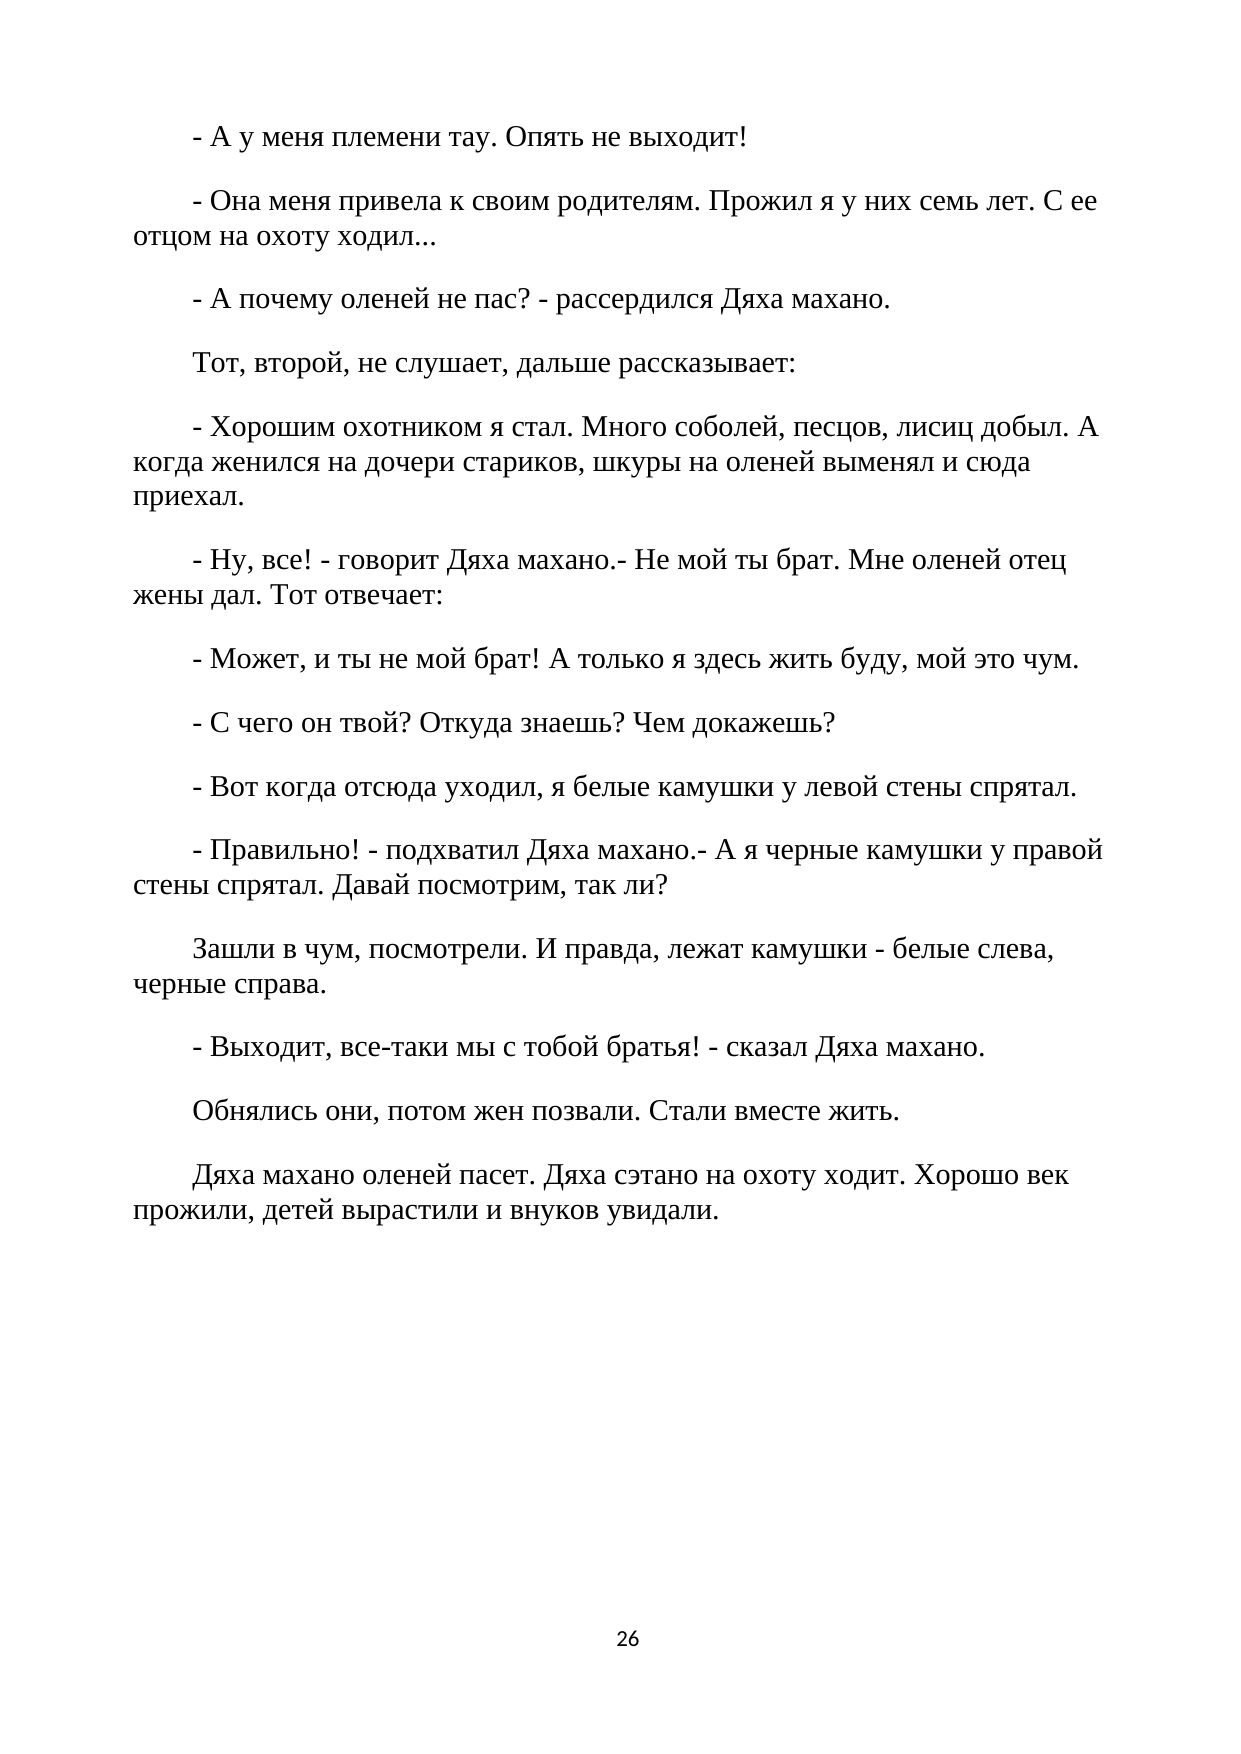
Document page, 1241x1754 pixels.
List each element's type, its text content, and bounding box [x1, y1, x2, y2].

text - Правильно! - подхватил Дяха махано.- А я черные камушки у правой стены спрятал. Давай посмотрим, так ли? [133, 832, 1107, 901]
text - А почему оленей не пас? - рассердился Дяха махано. [133, 281, 1107, 315]
text - Может, и ты не мой брат! А только я здесь жить буду, мой это чум. [133, 640, 1107, 675]
text Зашли в чум, посмотрели. И правда, лежат камушки - белые слева, черные справа. [133, 930, 1107, 999]
text - Вот когда отсюда уходил, я белые камушки у левой стены спрятал. [133, 768, 1107, 802]
text - Хорошим охотником я стал. Много соболей, песцов, лисиц добыл. А когда женился на дочери стариков, шкуры на оленей выменял и сюда приехал. [133, 408, 1107, 512]
text - С чего он твой? Откуда знаешь? Чем докажешь? [133, 704, 1107, 738]
text Тот, второй, не слушает, дальше рассказывает: [133, 344, 1107, 379]
text - А у меня племени тау. Опять не выходит! [133, 118, 1107, 153]
text Дяха махано оленей пасет. Дяха сэтано на охоту ходит. Хорошо век прожили, детей вырастили и внуков увидали. [133, 1156, 1107, 1226]
text - Выходит, все-таки мы с тобой братья! - сказал Дяха махано. [133, 1029, 1107, 1063]
text - Ну, все! - говорит Дяха махано.- Не мой ты брат. Мне оленей отец жены дал. Тот отвечает: [133, 541, 1107, 611]
text Обнялись они, потом жен позвали. Стали вместе жить. [133, 1092, 1107, 1127]
text - Она меня привела к своим родителям. Прожил я у них семь лет. С ее отцом на охоту ходил... [133, 182, 1107, 251]
